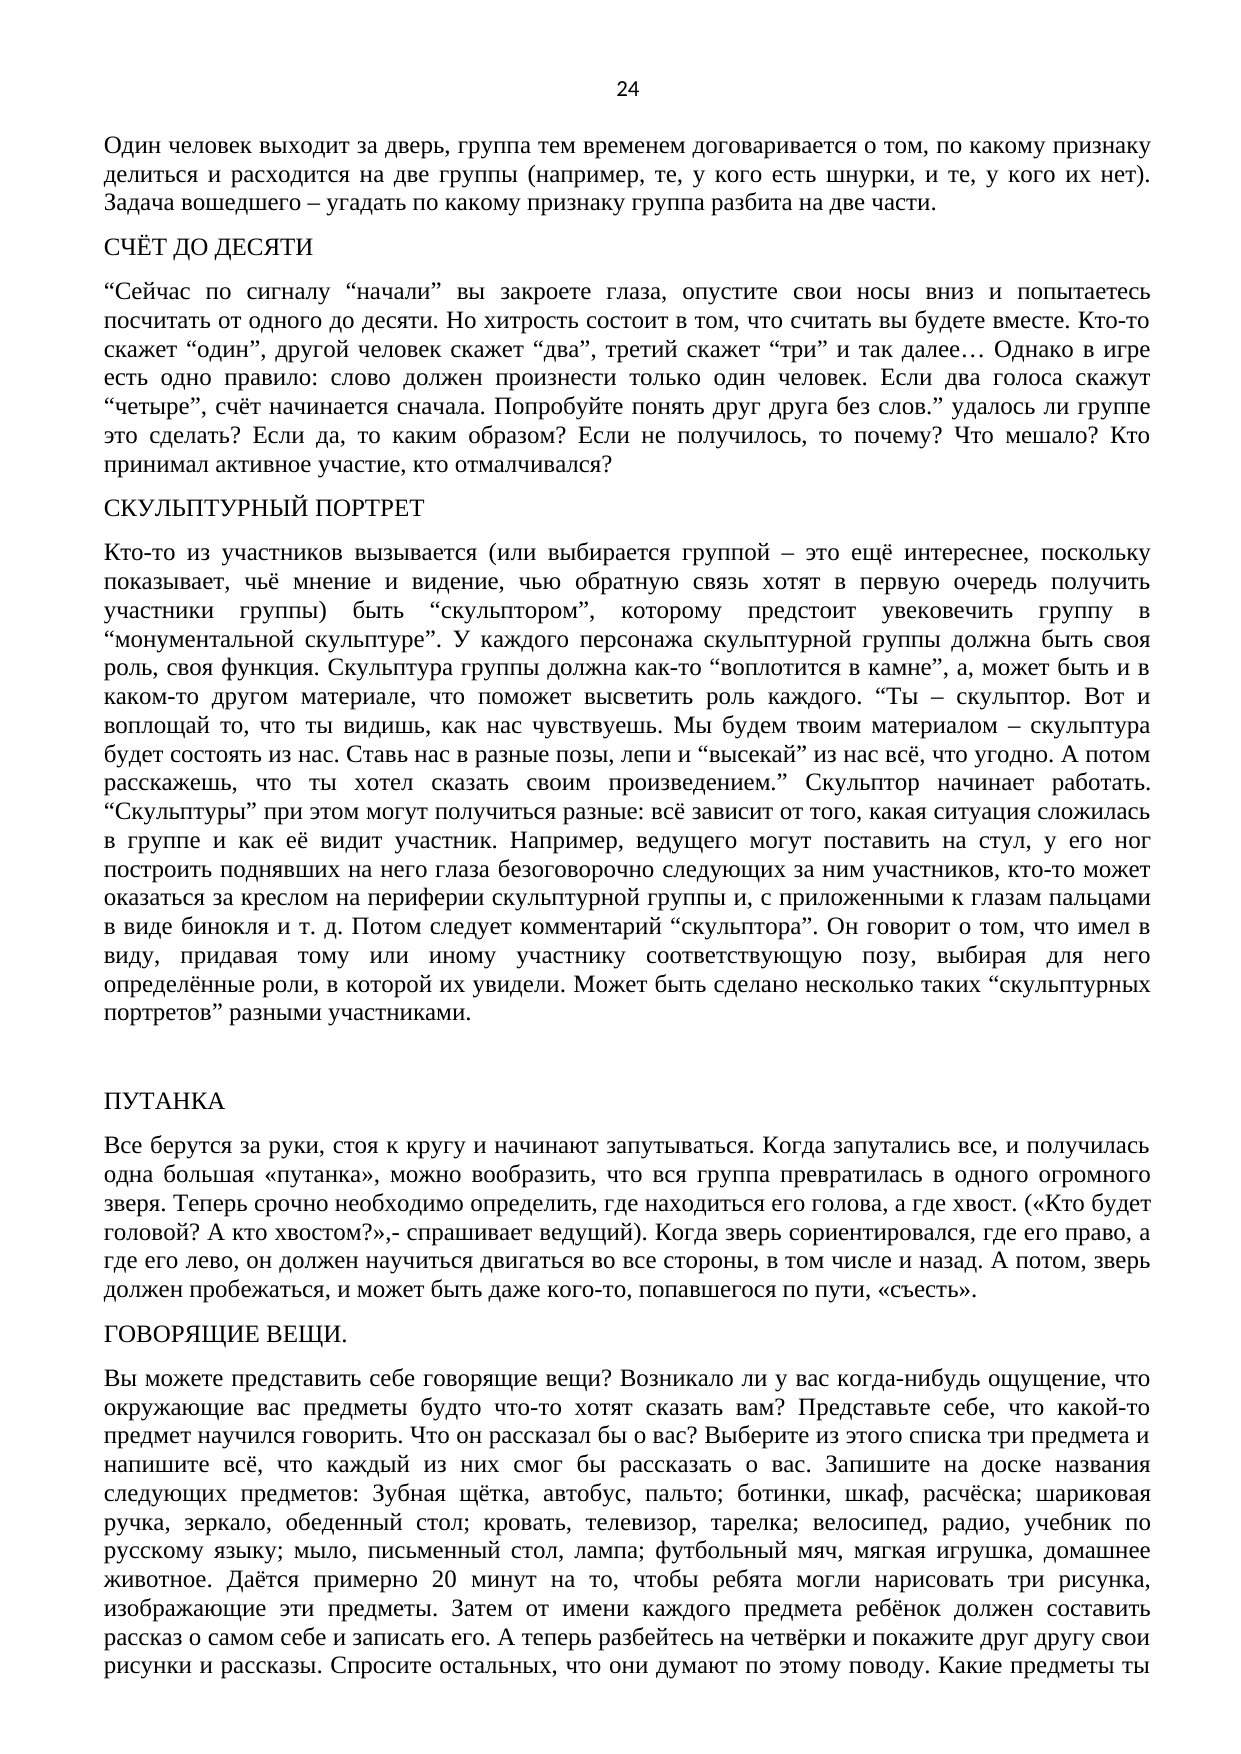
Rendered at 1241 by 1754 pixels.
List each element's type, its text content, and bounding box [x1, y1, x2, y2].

text “Сейчас по сигналу “начали” вы закроете глаза, опустите свои носы вниз и попытаетесь посчитать от одного до десяти. Но хитрость состоит в том, что считать вы будете вместе. Кто-то скажет “один”, другой человек скажет “два”, третий скажет “три” и так далее… Однако в игре есть одно правило: слово должен произнести только один человек. Если два голоса скажут “четыре”, счёт начинается сначала. Попробуйте понять друг друга без слов.” удалось ли группе это сделать? Если да, то каким образом? Если не получилось, то почему? Что мешало? Кто принимал активное участие, кто отмалчивался? [103, 276, 1152, 477]
text Кто-то из участников вызывается (или выбирается группой – это ещё интереснее, поскольку показывает, чьё мнение и видение, чью обратную связь хотят в первую очередь получить участники группы) быть “скульптором”, которому предстоит увековечить группу в “монументальной скульптуре”. У каждого персонажа скульптурной группы должна быть своя роль, своя функция. Скульптура группы должна как-то “воплотится в камне”, а, может быть и в каком-то другом материале, что поможет высветить роль каждого. “Ты – скульптор. Вот и воплощай то, что ты видишь, как нас чувствуешь. Мы будем твоим материалом – скульптура будет состоять из нас. Ставь нас в разные позы, лепи и “высекай” из нас всё, что угодно. А потом расскажешь, что ты хотел сказать своим произведением.” Скульптор начинает работать. “Скульптуры” при этом могут получиться разные: всё зависит от того, какая ситуация сложилась в группе и как её видит участник. Например, ведущего могут поставить на стул, у его ног построить поднявших на него глаза безоговорочно следующих за ним участников, кто-то может оказаться за креслом на периферии скульптурной группы и, с приложенными к глазам пальцами в виде бинокля и т. д. Потом следует комментарий “скульптора”. Он говорит о том, что имел в виду, придавая тому или иному участнику соответствующую позу, выбирая для него определённые роли, в которой их увидели. Может быть сделано несколько таких “скульптурных портретов” разными участниками. [103, 537, 1152, 1026]
text СКУЛЬПТУРНЫЙ ПОРТРЕТ [103, 493, 1152, 522]
text Все берутся за руки, стоя к кругу и начинают запутываться. Когда запутались все, и получилась одна большая «путанка», можно вообразить, что вся группа превратилась в одного огромного зверя. Теперь срочно необходимо определить, где находиться его голова, а где хвост. («Кто будет головой? А кто хвостом?»,- спрашивает ведущий). Когда зверь сориентировался, где его право, а где его лево, он должен научиться двигаться во все стороны, в том числе и назад. А потом, зверь должен пробежаться, и может быть даже кого-то, попавшегося по пути, «съесть». [103, 1131, 1152, 1303]
text ПУТАНКА [103, 1086, 1152, 1115]
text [103, 1363, 1152, 1679]
text СЧЁТ ДО ДЕСЯТИ [103, 232, 1152, 261]
text ГОВОРЯЩИЕ ВЕЩИ. [103, 1319, 1152, 1347]
text Один человек выходит за дверь, группа тем временем договаривается о том, по какому признаку делиться и расходится на две группы (например, те, у кого есть шнурки, и те, у кого их нет). Задача вошедшего – угадать по какому признаку группа разбита на две части. [103, 130, 1152, 216]
